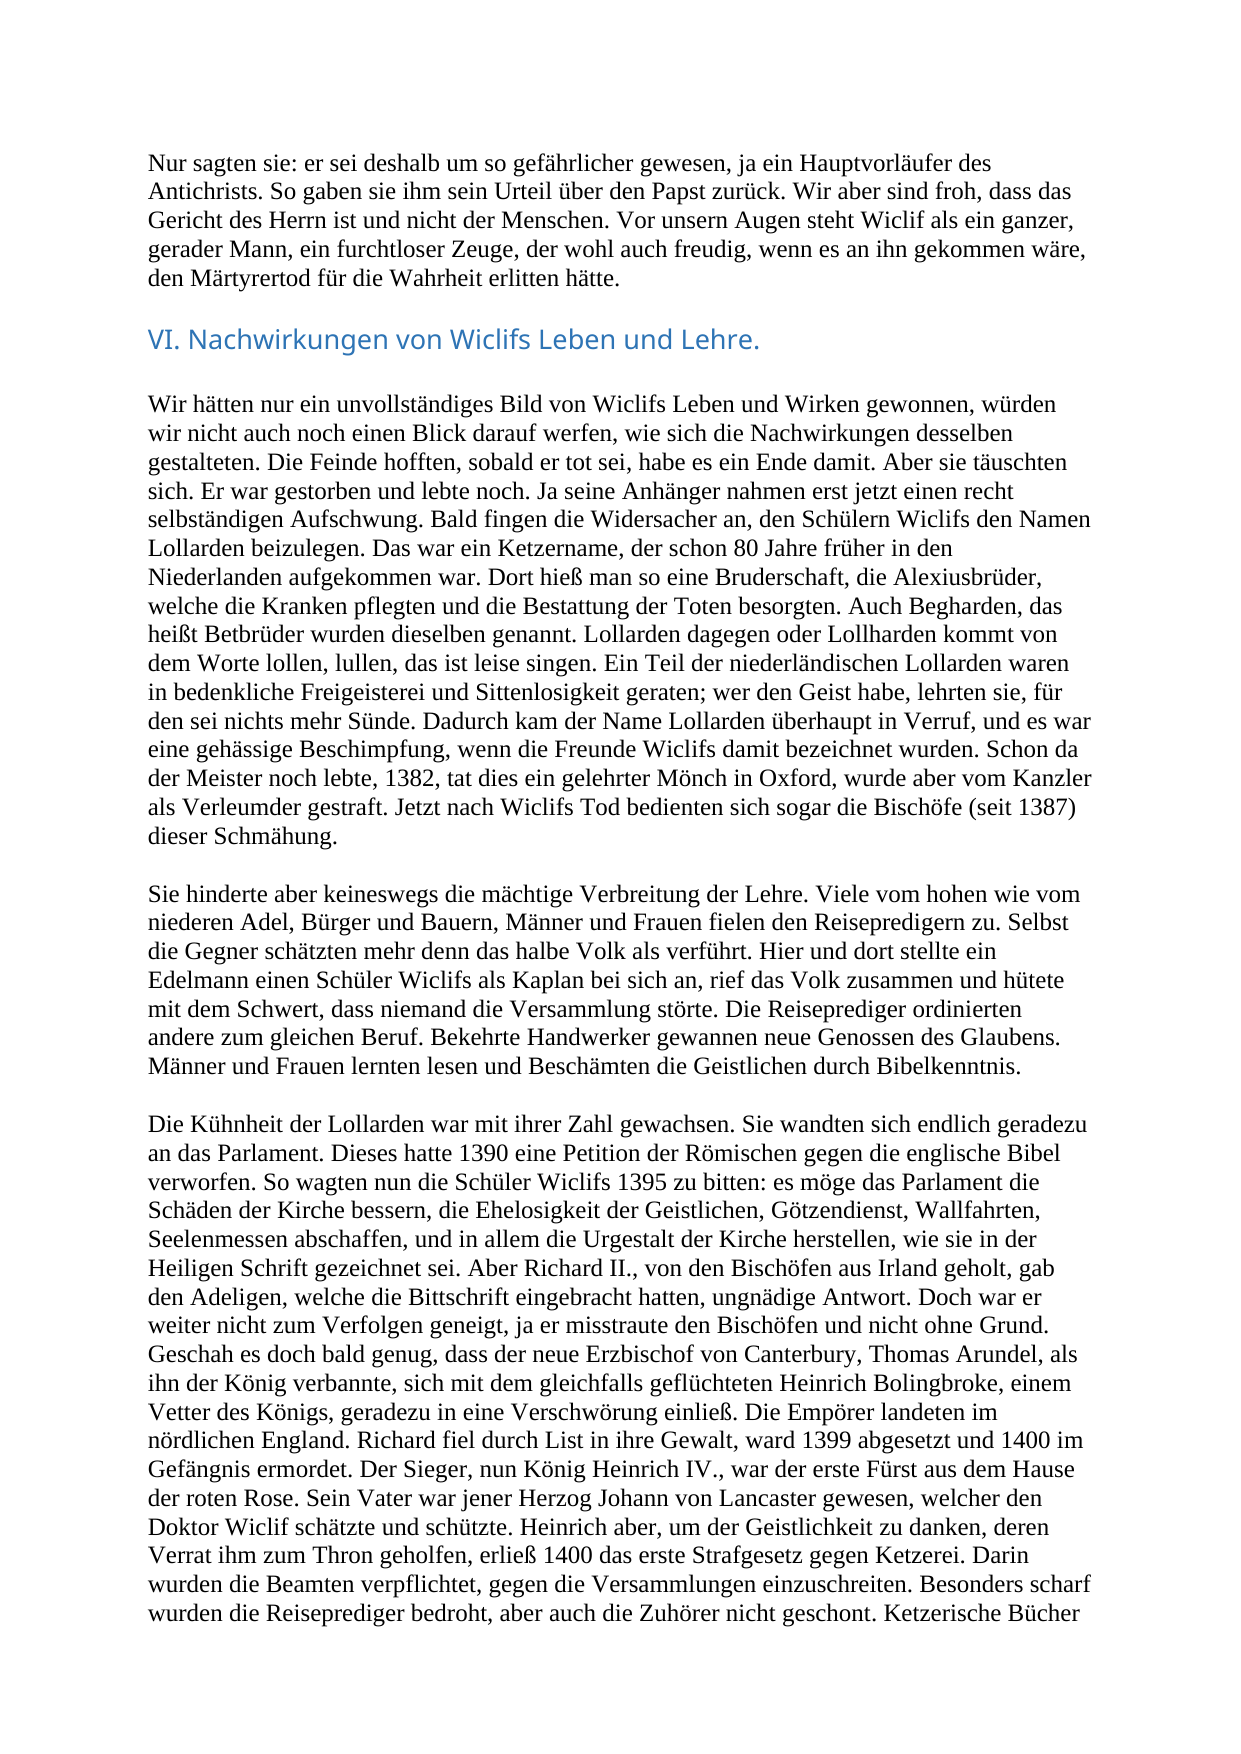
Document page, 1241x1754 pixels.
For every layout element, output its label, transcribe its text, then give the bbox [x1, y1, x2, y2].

subtitle VI. Nachwirkungen von Wiclifs Leben und Lehre. [148, 321, 1093, 357]
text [148, 1109, 1093, 1627]
text Wir hätten nur ein unvollständiges Bild von Wiclifs Leben und Wirken gewonnen, würden wir nicht auch noch einen Blick darauf werfen, wie sich die Nachwirkungen desselben gestalteten. Die Feinde hofften, sobald er tot sei, habe es ein Ende damit. Aber sie täuschten sich. Er war gestorben und lebte noch. Ja seine Anhänger nahmen erst jetzt einen recht selbständigen Aufschwung. Bald fingen die Widersacher an, den Schülern Wiclifs den Namen Lollarden beizulegen. Das war ein Ketzername, der schon 80 Jahre früher in den Niederlanden aufgekommen war. Dort hieß man so eine Bruderschaft, die Alexiusbrüder, welche die Kranken pflegten und die Bestattung der Toten besorgten. Auch Begharden, das heißt Betbrüder wurden dieselben genannt. Lollarden dagegen oder Lollharden kommt von dem Worte lollen, lullen, das ist leise singen. Ein Teil der niederländischen Lollarden waren in bedenkliche Freigeisterei und Sittenlosigkeit geraten; wer den Geist habe, lehrten sie, für den sei nichts mehr Sünde. Dadurch kam der Name Lollarden überhaupt in Verruf, und es war eine gehässige Beschimpfung, wenn die Freunde Wiclifs damit bezeichnet wurden. Schon da der Meister noch lebte, 1382, tat dies ein gelehrter Mönch in Oxford, wurde aber vom Kanzler als Verleumder gestraft. Jetzt nach Wiclifs Tod bedienten sich sogar die Bischöfe (seit 1387) dieser Schmähung. [148, 389, 1093, 849]
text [148, 148, 1093, 291]
text Sie hinderte aber keineswegs die mächtige Verbreitung der Lehre. Viele vom hohen wie vom niederen Adel, Bürger und Bauern, Männer und Frauen fielen den Reisepredigern zu. Selbst die Gegner schätzten mehr denn das halbe Volk als verführt. Hier und dort stellte ein Edelmann einen Schüler Wiclifs als Kaplan bei sich an, rief das Volk zusammen und hütete mit dem Schwert, dass niemand die Versammlung störte. Die Reiseprediger ordinierten andere zum gleichen Beruf. Bekehrte Handwerker gewannen neue Genossen des Glaubens. Männer und Frauen lernten lesen und Beschämten die Geistlichen durch Bibelkenntnis. [148, 879, 1093, 1080]
